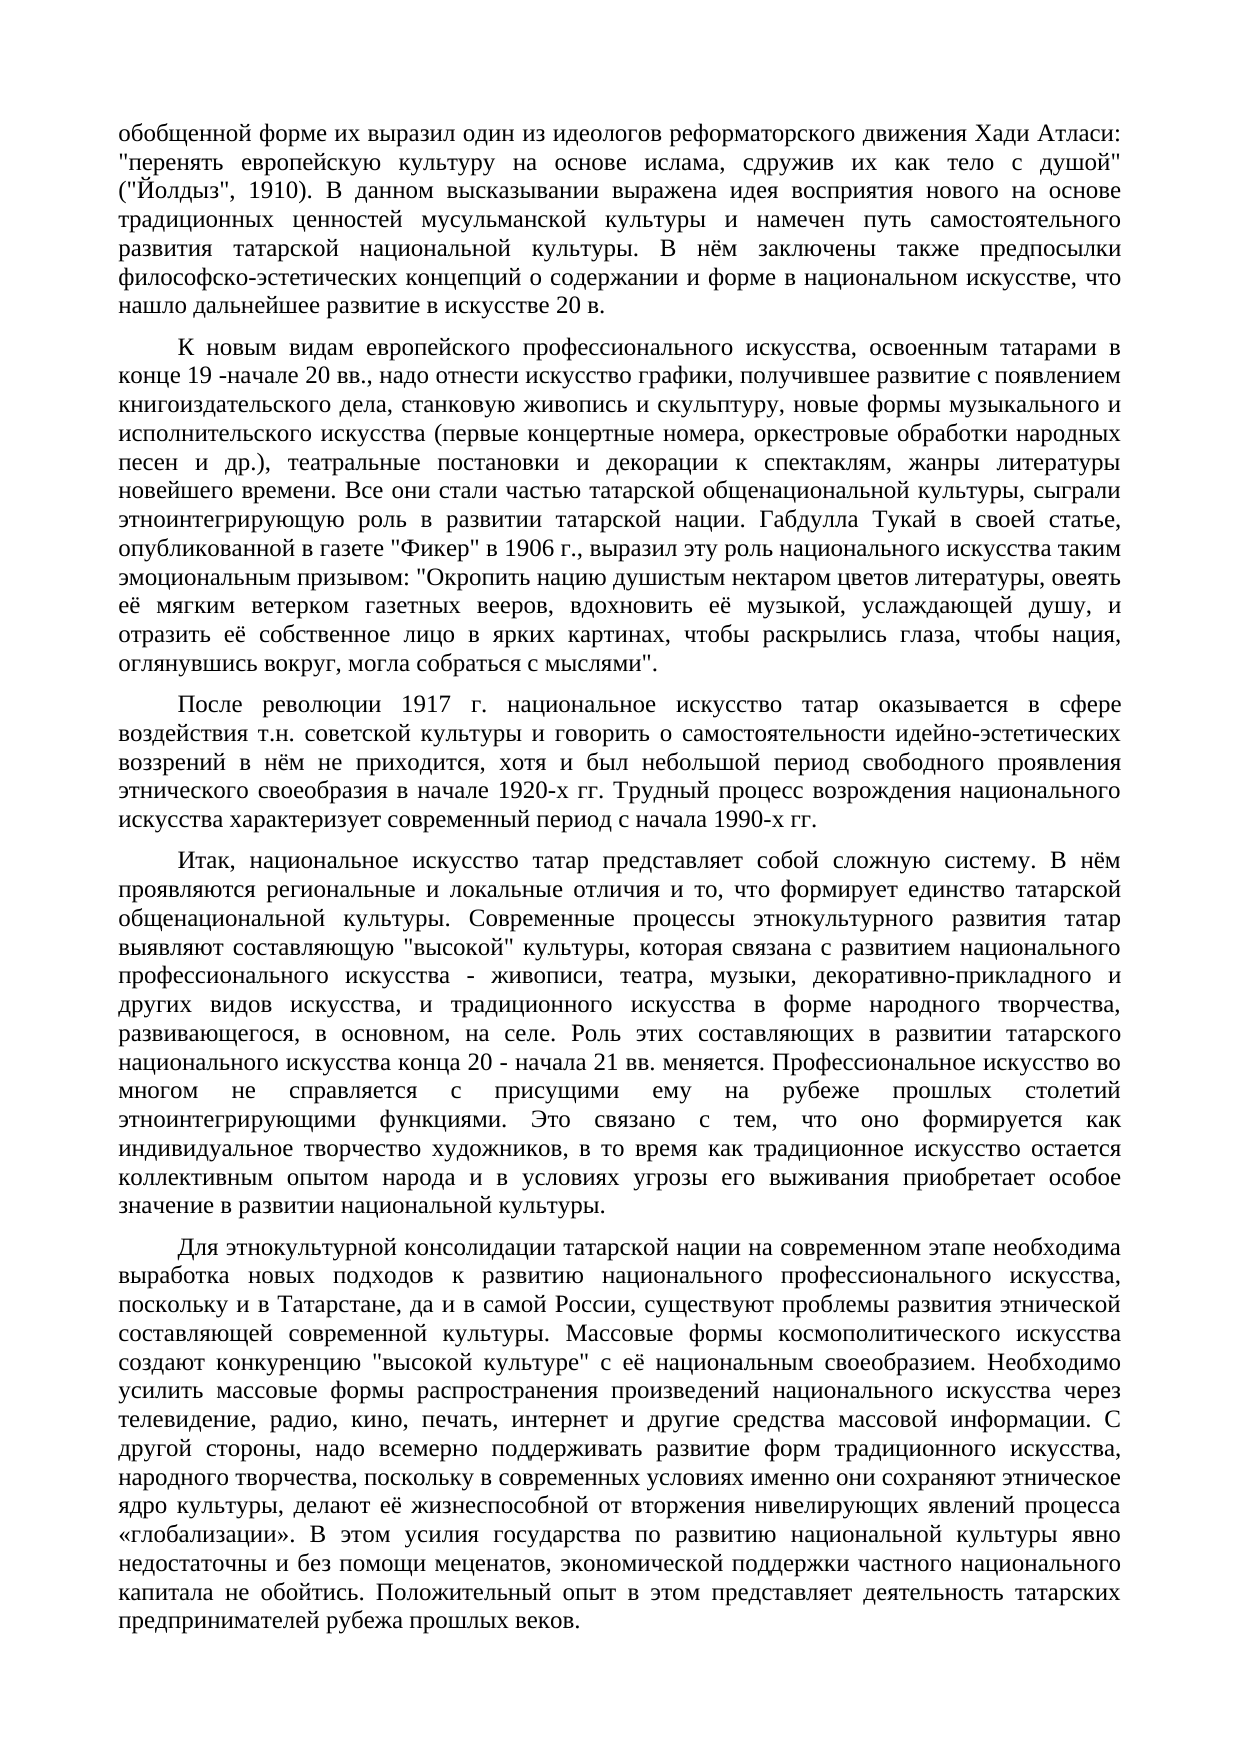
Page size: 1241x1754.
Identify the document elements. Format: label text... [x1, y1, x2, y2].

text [118, 118, 1122, 319]
text К новым видам европейского профессионального искусства, освоенным татарами в конце 19 -начале 20 вв., надо отнести искусство графики, получившее развитие с появлением книгоиздательского дела, станковую живопись и скульптуру, новые формы музыкального и исполнительского искусства (первые концертные номера, оркестровые обработки народных песен и др.), театральные постановки и декорации к спектаклям, жанры литературы новейшего времени. Все они стали частью татарской общенациональной культуры, сыграли этноинтегрирующую роль в развитии татарской нации. Габдулла Тукай в своей статье, опубликованной в газете "Фикер" в 1906 г., выразил эту роль национального искусства таким эмоциональным призывом: "Окропить нацию душистым нектаром цветов литературы, овеять её мягким ветерком газетных вееров, вдохновить её музыкой, услаждающей душу, и отразить её собственное лицо в ярких картинах, чтобы раскрылись глаза, чтобы нация, оглянувшись вокруг, могла собраться с мыслями". [118, 332, 1122, 677]
text Для этнокультурной консолидации татарской нации на современном этапе необходима выработка новых подходов к развитию национального профессионального искусства, поскольку и в Татарстане, да и в самой России, существуют проблемы развития этнической составляющей современной культуры. Массовые формы космополитического искусства создают конкуренцию "высокой культуре" с её национальным своеобразием. Необходимо усилить массовые формы распространения произведений национального искусства через телевидение, радио, кино, печать, интернет и другие средства массовой информации. С другой стороны, надо всемерно поддерживать развитие форм традиционного искусства, народного творчества, поскольку в современных условиях именно они сохраняют этническое ядро культуры, делают её жизнеспособной от вторжения нивелирующих явлений процесса «глобализации». В этом усилия государства по развитию национальной культуры явно недостаточны и без помощи меценатов, экономической поддержки частного национального капитала не обойтись. Положительный опыт в этом представляет деятельность татарских предпринимателей рубежа прошлых веков. [118, 1232, 1122, 1634]
text Итак, национальное искусство татар представляет собой сложную систему. В нём проявляются региональные и локальные отличия и то, что формирует единство татарской общенациональной культуры. Современные процессы этнокультурного развития татар выявляют составляющую "высокой" культуры, которая связана с развитием национального профессионального искусства - живописи, театра, музыки, декоративно-прикладного и других видов искусства, и традиционного искусства в форме народного творчества, развивающегося, в основном, на селе. Роль этих составляющих в развитии татарского национального искусства конца 20 - начала 21 вв. меняется. Профессиональное искусство во многом не справляется с присущими ему на рубеже прошлых столетий этноинтегрирующими функциями. Это связано с тем, что оно формируется как индивидуальное творчество художников, в то время как традиционное искусство остается коллективным опытом народа и в условиях угрозы его выживания приобретает особое значение в развитии национальной культуры. [118, 846, 1122, 1219]
text После революции 1917 г. национальное искусство татар оказывается в сфере воздействия т.н. советской культуры и говорить о самостоятельности идейно-эстетических воззрений в нём не приходится, хотя и был небольшой период свободного проявления этнического своеобразия в начале 1920-х гг. Трудный процесс возрождения национального искусства характеризует современный период с начала 1990-х гг. [118, 689, 1122, 833]
